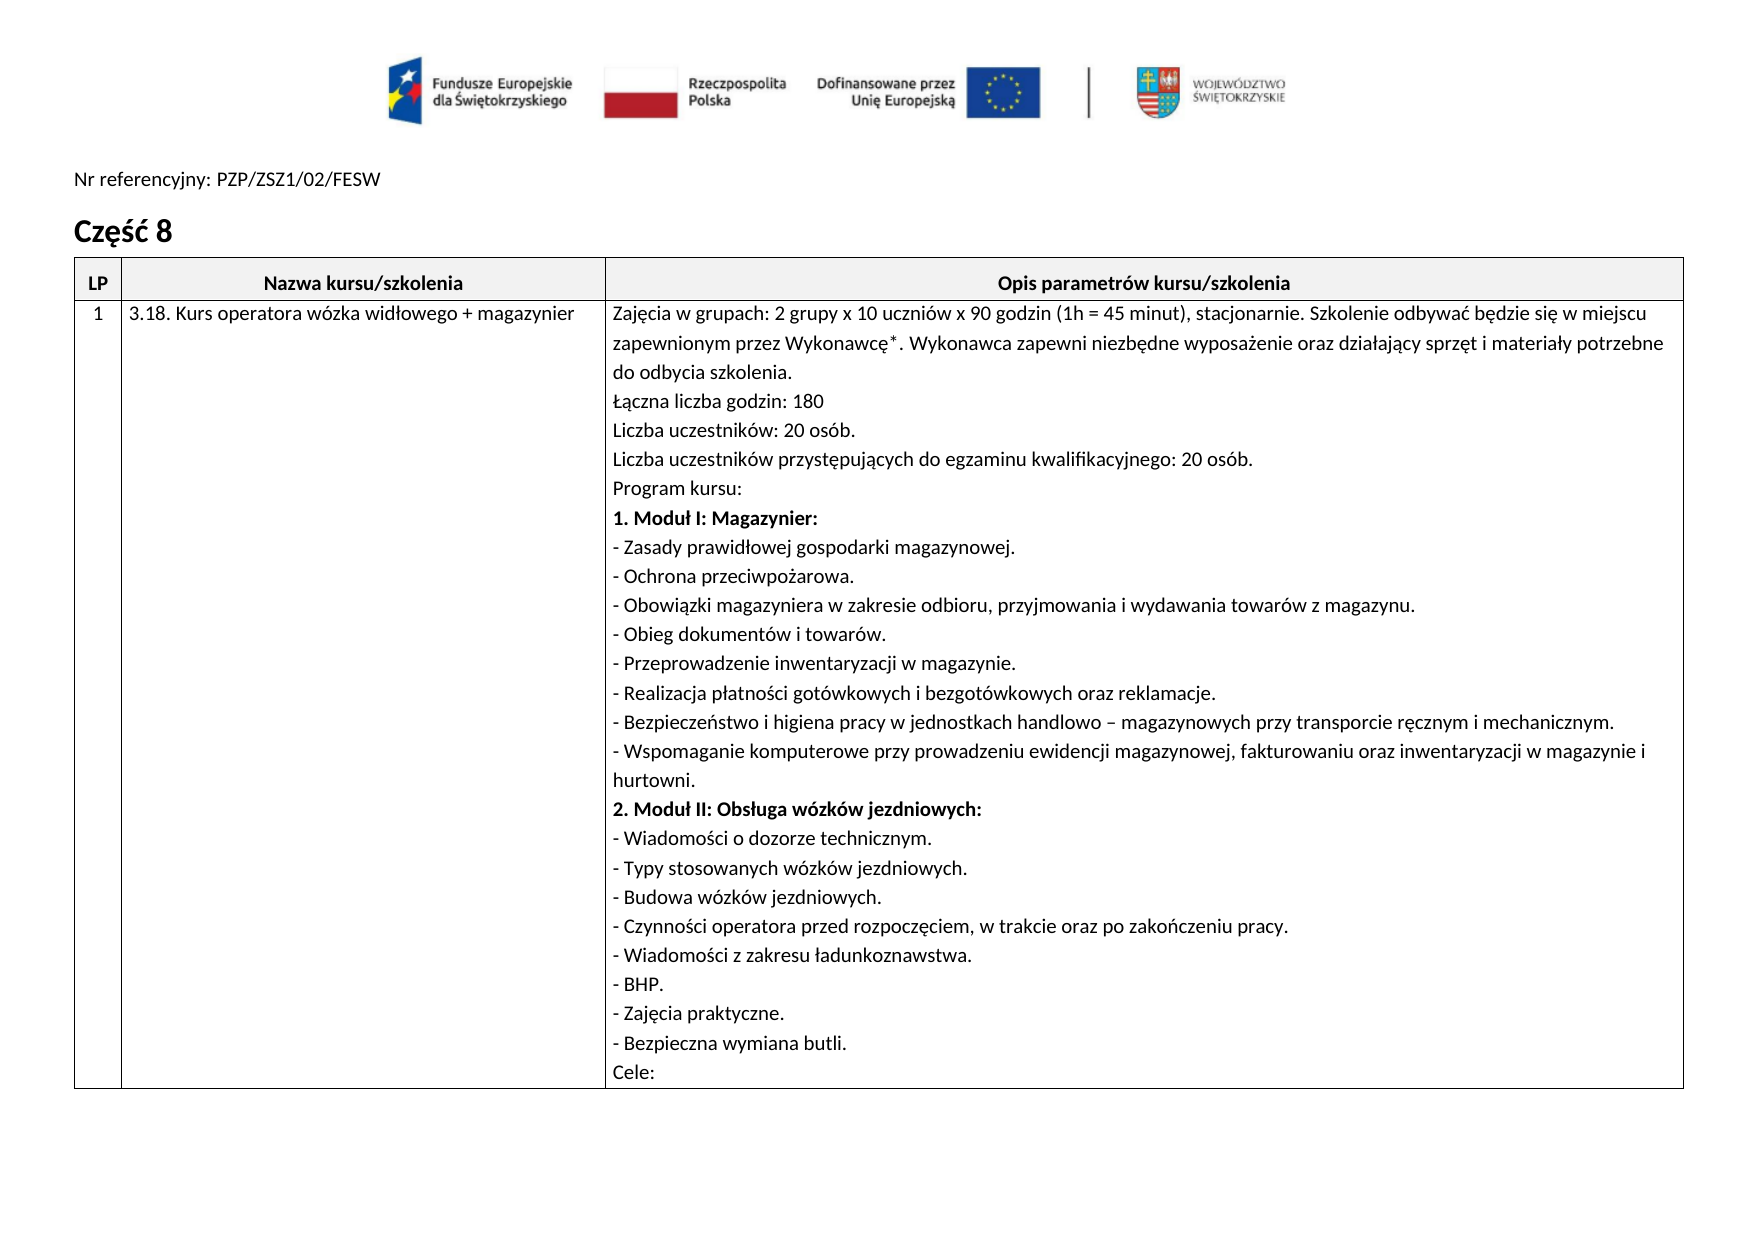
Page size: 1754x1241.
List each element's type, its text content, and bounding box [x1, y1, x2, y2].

table_cell 1 [75, 301, 121, 1088]
picture [355, 14, 1325, 139]
table_header Opis parametrów kursu/szkolenia [606, 258, 1683, 299]
table_header LP [75, 258, 121, 299]
table_cell 3.18. Kurs operatora wózka widłowego + magazynier [122, 301, 605, 1088]
text Część 8 [74, 210, 1606, 251]
table_header Nazwa kursu/szkolenia [122, 258, 605, 299]
